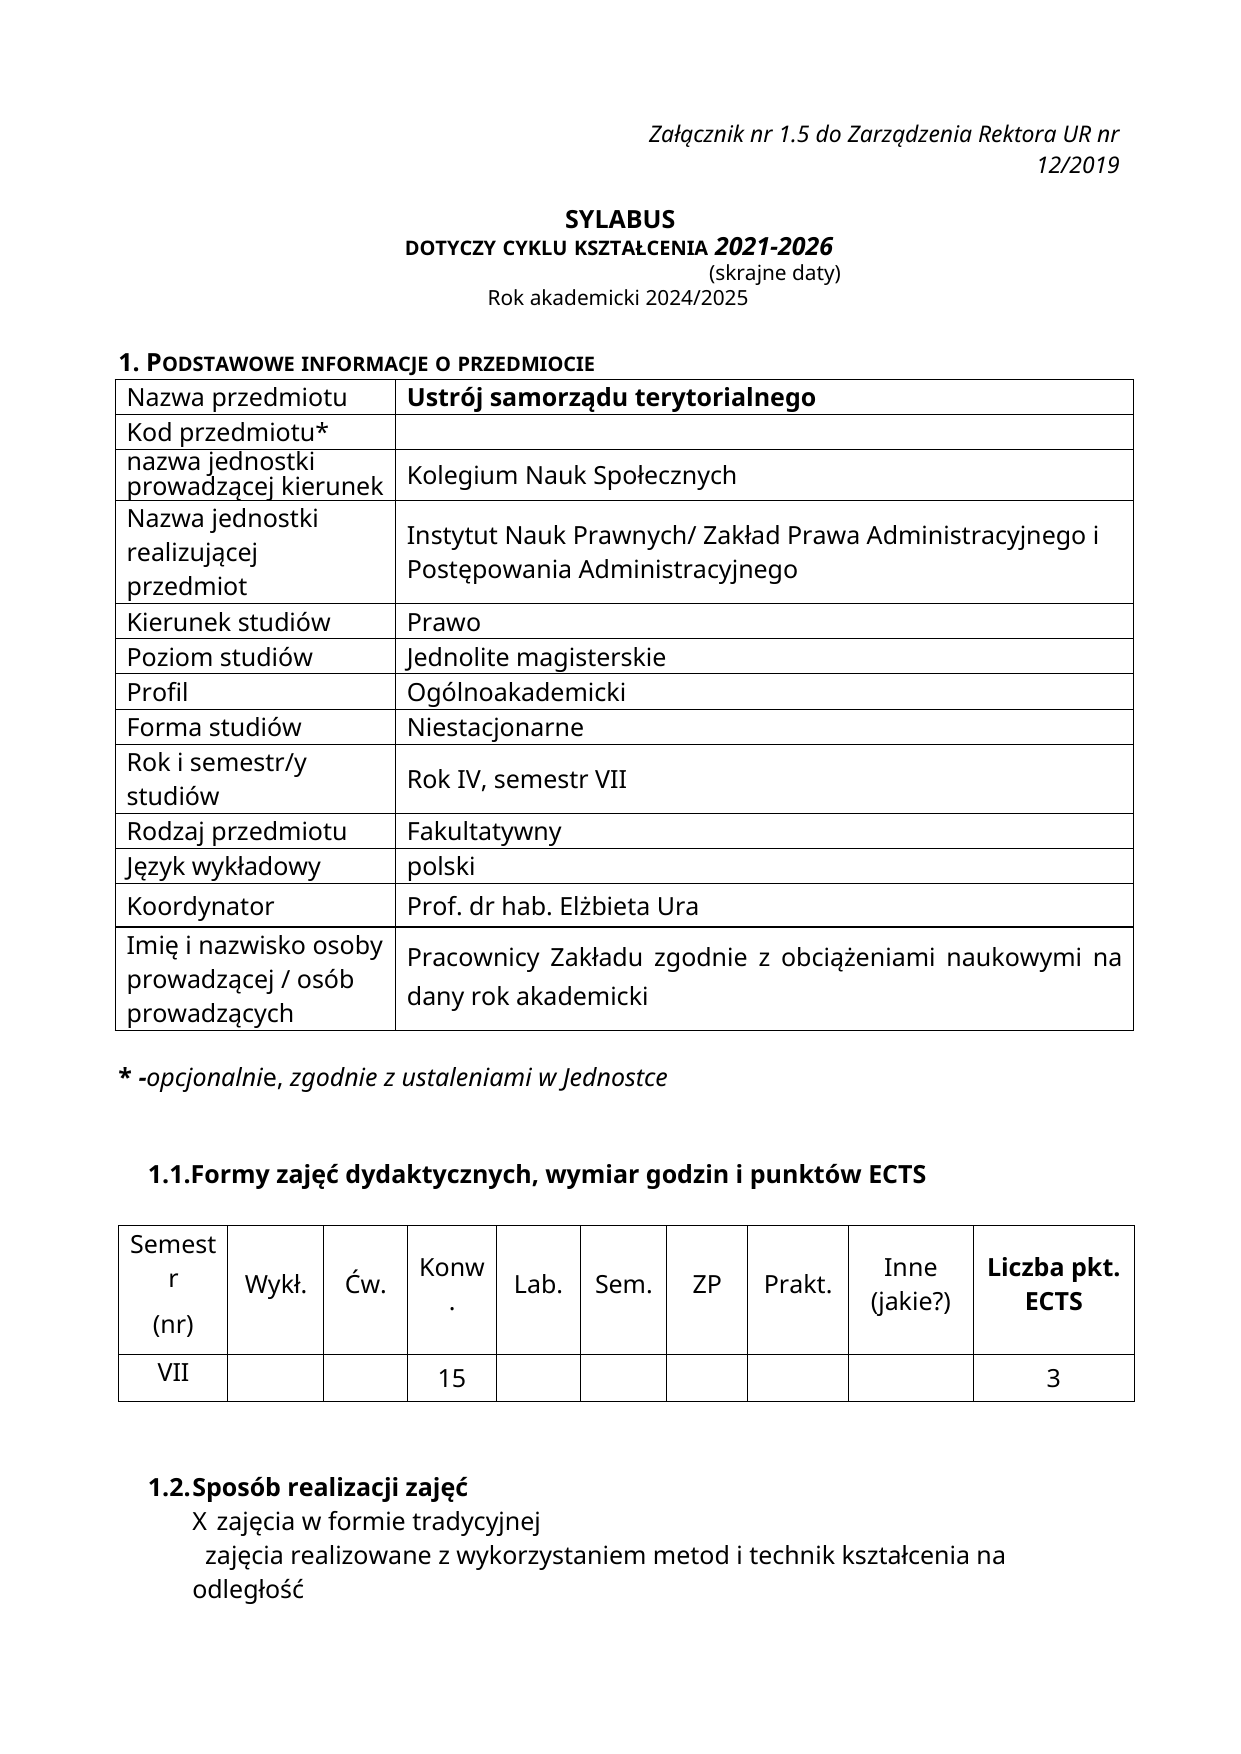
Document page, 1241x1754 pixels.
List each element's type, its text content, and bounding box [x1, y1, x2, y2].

table_cell [396, 415, 1133, 449]
table_cell [324, 1355, 407, 1401]
table_cell Nazwa jednostki realizującej przedmiot [116, 501, 395, 603]
table_cell Profil [116, 674, 395, 708]
table_cell Niestacjonarne [396, 710, 1133, 743]
table_cell Poziom studiów [116, 639, 395, 673]
table_header Prakt. [748, 1226, 848, 1353]
table_cell Prof. dr hab. Elżbieta Ura [396, 884, 1133, 926]
table_cell Jednolite magisterskie [396, 639, 1133, 673]
table_cell Kod przedmiotu* [116, 415, 395, 449]
table_header Konw. [408, 1226, 496, 1353]
table_cell Język wykładowy [116, 849, 395, 883]
table_cell Kolegium Nauk Społecznych [396, 450, 1133, 500]
table_cell nazwa jednostki prowadzącej kierunek [116, 450, 395, 500]
text (skrajne daty) [118, 261, 1122, 286]
table_cell Rok IV, semestr VII [396, 745, 1133, 813]
text 1. Podstawowe informacje o przedmiocie [118, 344, 1122, 379]
text Załącznik nr 1.5 do Zarządzenia Rektora UR nr 12/2019 [118, 118, 1122, 181]
table_cell Rok i semestr/y studiów [116, 745, 395, 813]
text dotyczy cyklu kształcenia 2021-2026 [118, 236, 1122, 261]
table_cell [849, 1355, 973, 1401]
table_header Semestr (nr) [119, 1226, 227, 1353]
table_cell Instytut Nauk Prawnych/ Zakład Prawa Administracyjnego i Postępowania Administracyjnego [396, 501, 1133, 603]
table_cell Pracownicy Zakładu zgodnie z obciążeniami naukowymi na dany rok akademicki [396, 928, 1133, 1029]
table_header Ćw. [324, 1226, 407, 1353]
table_header Sem. [581, 1226, 666, 1353]
table_cell [497, 1355, 580, 1401]
table_header ZP [667, 1226, 747, 1353]
table_cell [748, 1355, 848, 1401]
table_header Inne (jakie?) [849, 1226, 973, 1353]
text * -opcjonalnie, zgodnie z ustaleniami w Jednostce [118, 1060, 1122, 1094]
table_cell [581, 1355, 666, 1401]
table_cell Kierunek studiów [116, 604, 395, 638]
table_header Nazwa przedmiotu [116, 380, 395, 414]
text Rok akademicki 2024/2025 [413, 286, 1122, 311]
text zajęcia realizowane z wykorzystaniem metod i technik kształcenia na odległość [192, 1538, 1122, 1606]
table_header Ustrój samorządu terytorialnego [396, 380, 1133, 414]
table_header Wykł. [228, 1226, 323, 1353]
table_cell Ogólnoakademicki [396, 674, 1133, 708]
text 1.1.Formy zajęć dydaktycznych, wymiar godzin i punktów ECTS [148, 1157, 1122, 1191]
table_cell 3 [974, 1355, 1134, 1401]
table_cell [667, 1355, 747, 1401]
table_cell Fakultatywny [396, 814, 1133, 848]
table_cell [228, 1355, 323, 1401]
table_cell 15 [408, 1355, 496, 1401]
table_header Lab. [497, 1226, 580, 1353]
text X zajęcia w formie tradycyjnej [192, 1504, 1122, 1538]
table_cell Imię i nazwisko osoby prowadzącej / osób prowadzących [116, 928, 395, 1029]
table_cell polski [396, 849, 1133, 883]
table_cell Forma studiów [116, 710, 395, 743]
table_cell Koordynator [116, 884, 395, 926]
text SYLABUS [118, 201, 1122, 236]
text 1.2. Sposób realizacji zajęć [148, 1470, 1122, 1504]
table_cell Prawo [396, 604, 1133, 638]
table_header Liczba pkt. ECTS [974, 1226, 1134, 1353]
table_cell VII [119, 1355, 227, 1401]
table_cell Rodzaj przedmiotu [116, 814, 395, 848]
